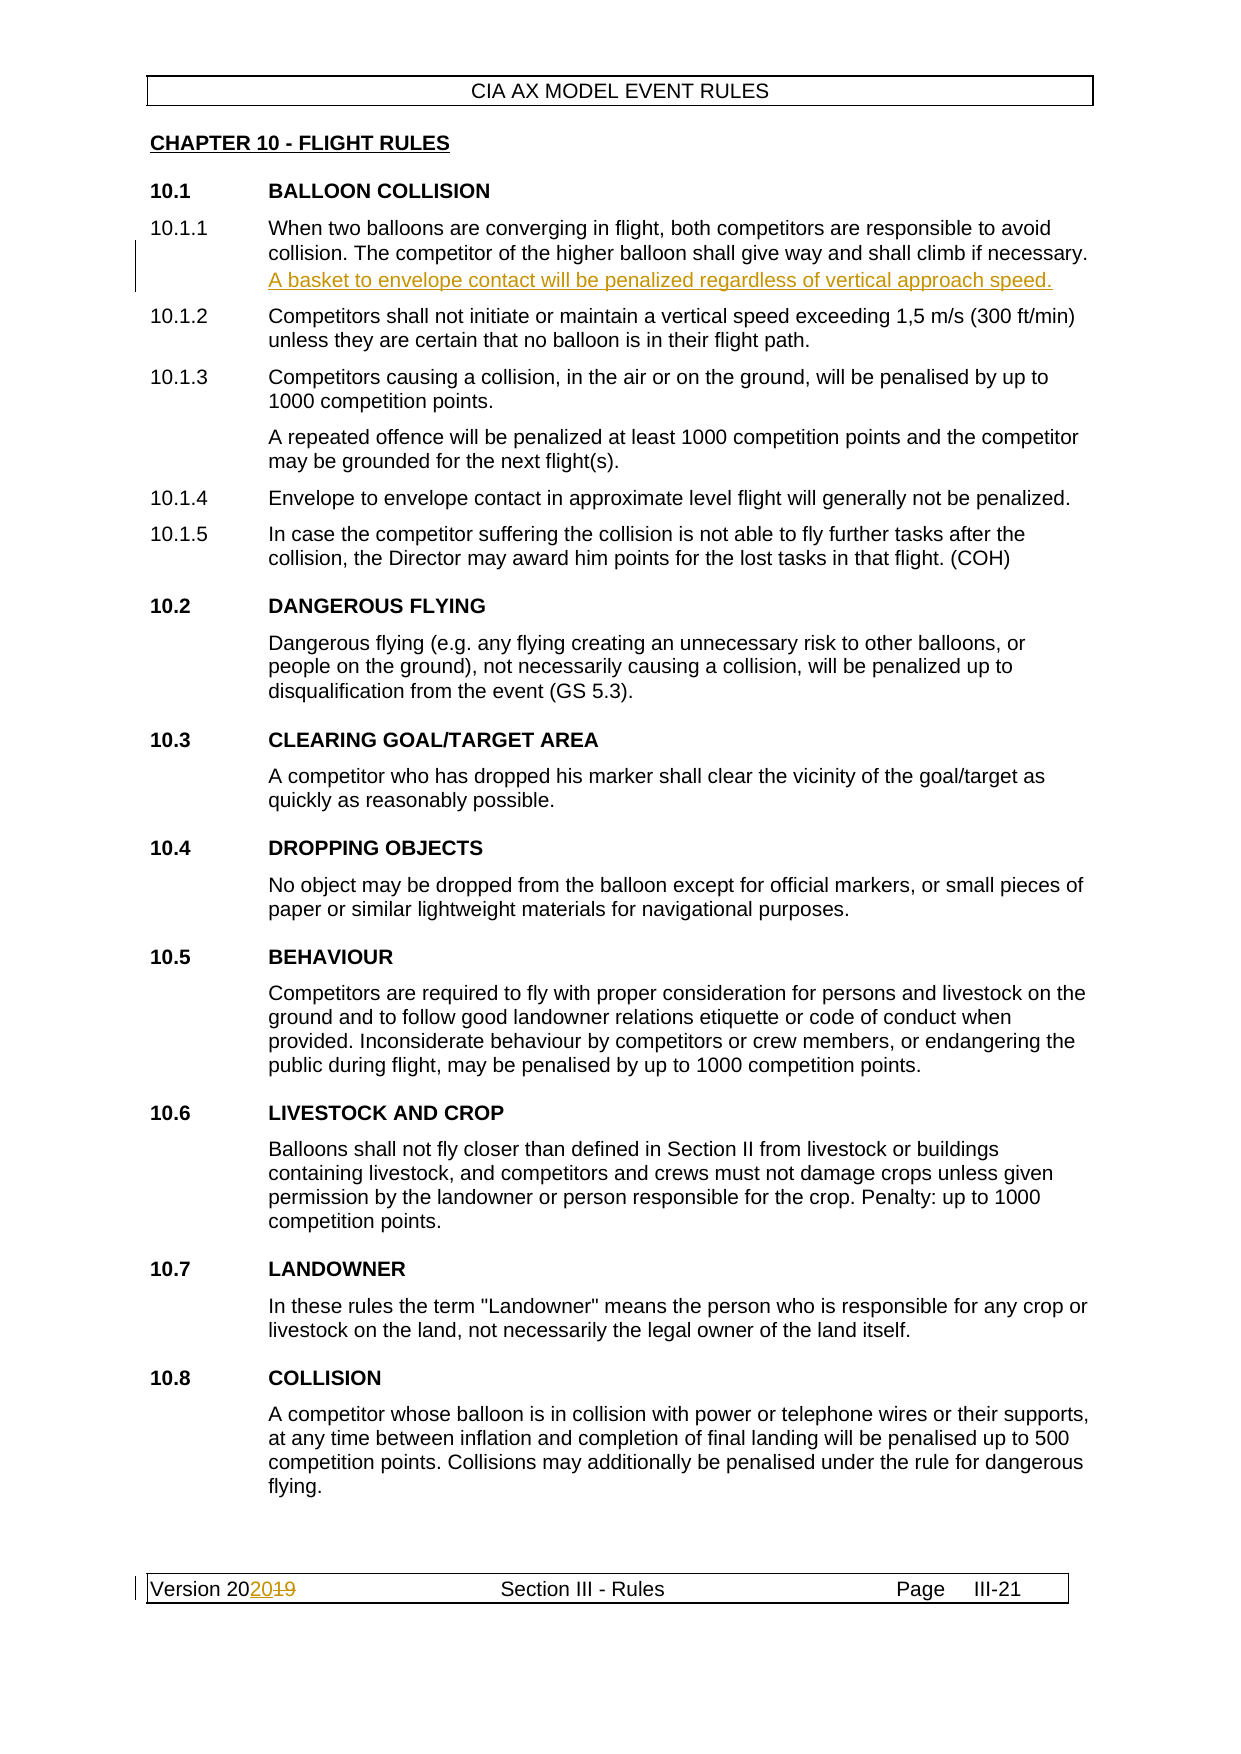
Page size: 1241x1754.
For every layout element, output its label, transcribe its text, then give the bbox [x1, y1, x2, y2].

subtitle 10.6 LIVESTOCK AND CROP [150, 1101, 1090, 1125]
subtitle 10.5 BEHAVIOUR [150, 944, 1090, 968]
subtitle CHAPTER 10 - FLIGHT RULES [150, 131, 1090, 155]
text Dangerous flying (e.g. any flying creating an unnecessary risk to other balloons, or people on the ground), not necessarily causing a collision, will be penalized up to disqualification from the event (GS 5.3). [268, 630, 1090, 704]
subtitle 10.7 LANDOWNER [150, 1257, 1090, 1281]
subtitle 10.2 DANGEROUS FLYING [150, 594, 1090, 618]
text 10.1.5 In case the competitor suffering the collision is not able to fly further tasks after the collision, the Director may award him points for the lost tasks in that flight. (COH) [150, 522, 1090, 570]
text No object may be dropped from the balloon except for official markers, or small pieces of paper or similar lightweight materials for navigational purposes. [150, 873, 1090, 921]
subtitle 10.1 BALLOON COLLISION [150, 179, 1090, 203]
text 10.1.1 When two balloons are converging in flight, both competitors are responsible to avoid collision. The competitor of the higher balloon shall give way and shall climb if necessary. [150, 216, 1090, 292]
text A repeated offence will be penalized at least 1000 competition points and the competitor may be grounded for the next flight(s). [150, 425, 1090, 473]
text 10.1.2 Competitors shall not initiate or maintain a vertical speed exceeding 1,5 m/s (300 ft/min) unless they are certain that no balloon is in their flight path. [150, 304, 1090, 352]
subtitle 10.8 COLLISION [150, 1365, 1090, 1389]
text Balloons shall not fly closer than defined in Section II from livestock or buildings containing livestock, and competitors and crews must not damage crops unless given permission by the landowner or person responsible for the crop. Penalty: up to 1000 competition points. [150, 1137, 1090, 1233]
text In these rules the term "Landowner" means the person who is responsible for any crop or livestock on the land, not necessarily the legal owner of the land itself. [150, 1293, 1090, 1341]
text 10.1.4 Envelope to envelope contact in approximate level flight will generally not be penalized. [150, 486, 1090, 509]
text 10.1.3 Competitors causing a collision, in the air or on the ground, will be penalised by up to 1000 competition points. [150, 365, 1090, 413]
text A competitor whose balloon is in collision with power or telephone wires or their supports, at any time between inflation and completion of final landing will be penalised up to 500 competition points. Collisions may additionally be penalised under the rule for dangerous flying. [150, 1402, 1090, 1498]
text Competitors are required to fly with proper consideration for persons and livestock on the ground and to follow good landowner relations etiquette or code of conduct when provided. Inconsiderate behaviour by competitors or crew members, or endangering the public during flight, may be penalised by up to 1000 competition points. [150, 981, 1090, 1077]
text A competitor who has dropped his marker shall clear the vicinity of the goal/target as quickly as reasonably possible. [150, 764, 1090, 812]
subtitle 10.4 DROPPING OBJECTS [150, 836, 1090, 860]
subtitle 10.3 CLEARING GOAL/TARGET AREA [150, 728, 1090, 752]
